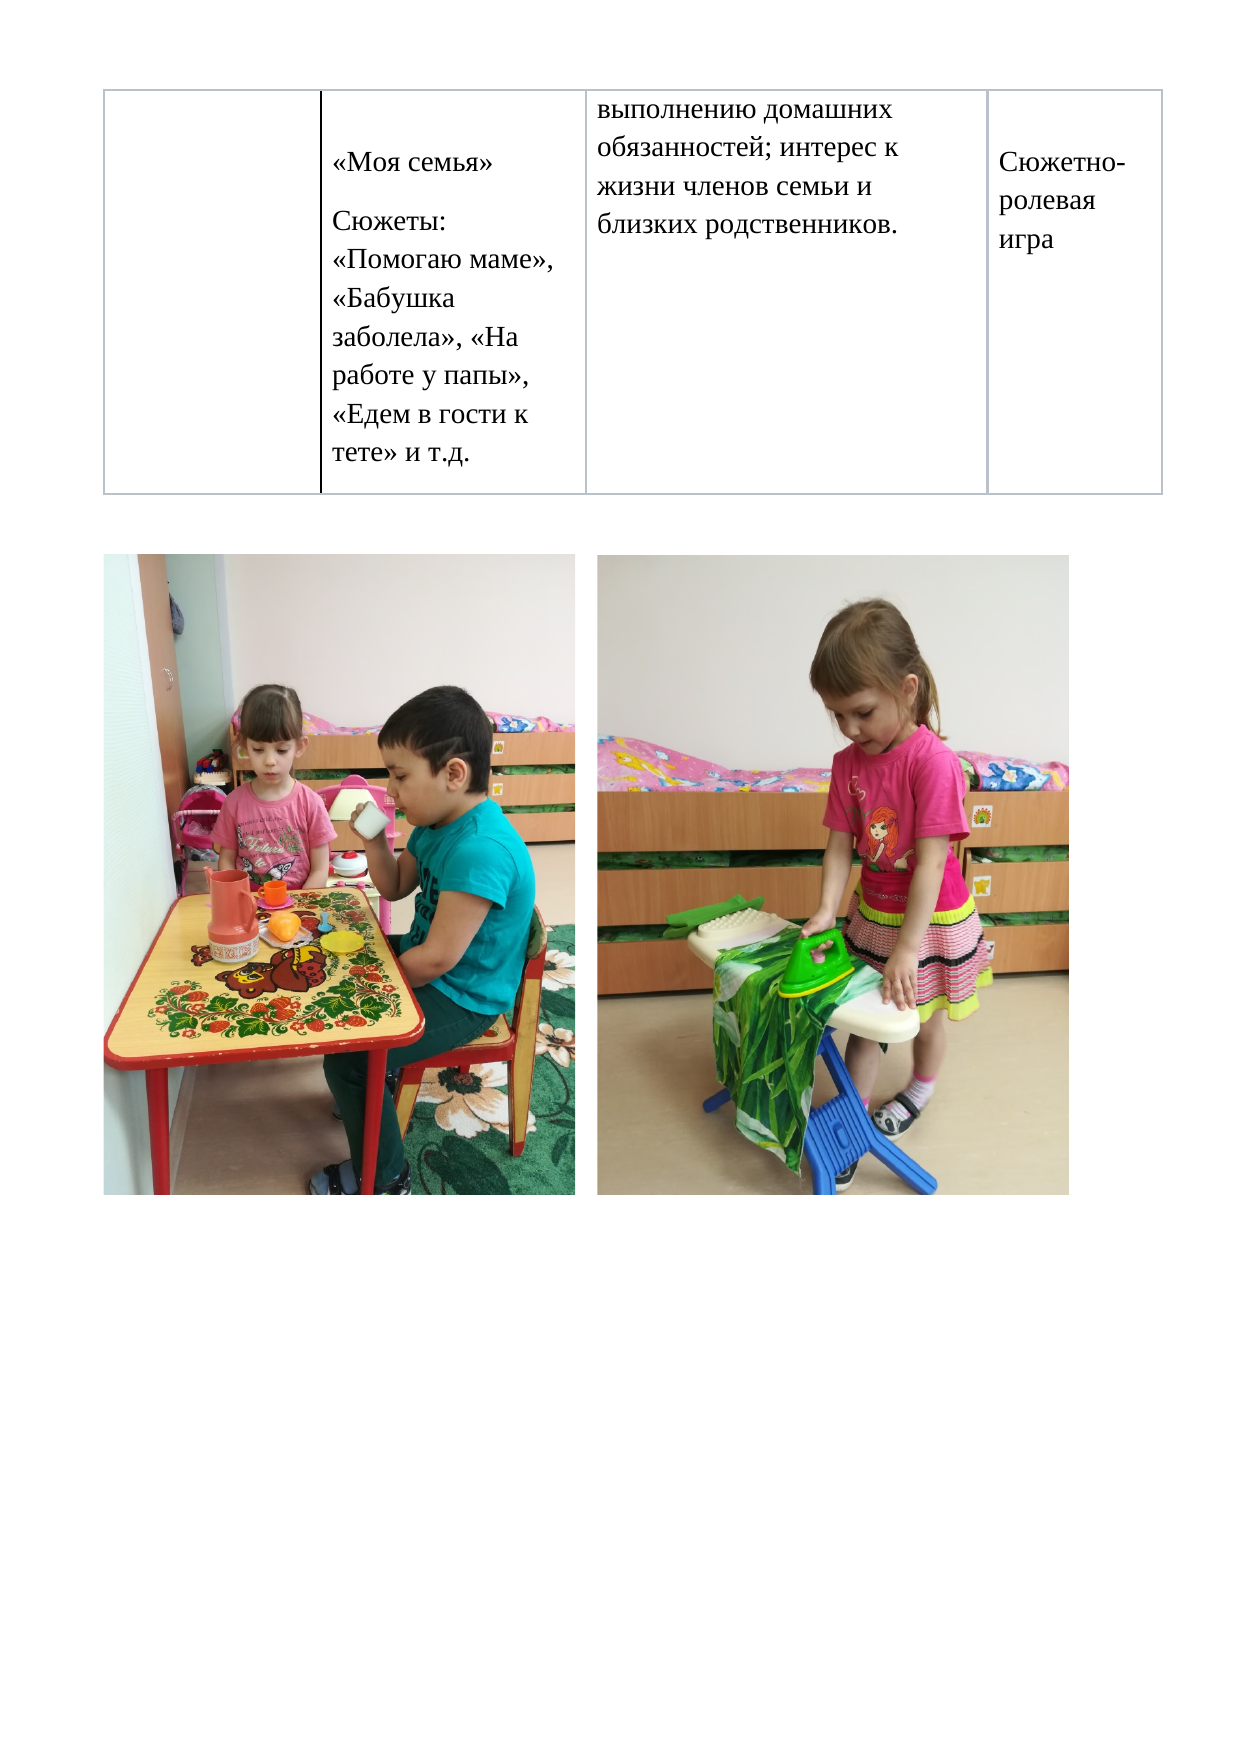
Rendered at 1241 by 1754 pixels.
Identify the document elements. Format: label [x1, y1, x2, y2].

table_cell [587, 91, 986, 493]
table_cell [989, 91, 1161, 493]
picture [103, 554, 576, 1195]
table_cell [105, 91, 320, 493]
table_cell [322, 91, 585, 493]
picture [597, 555, 1069, 1195]
